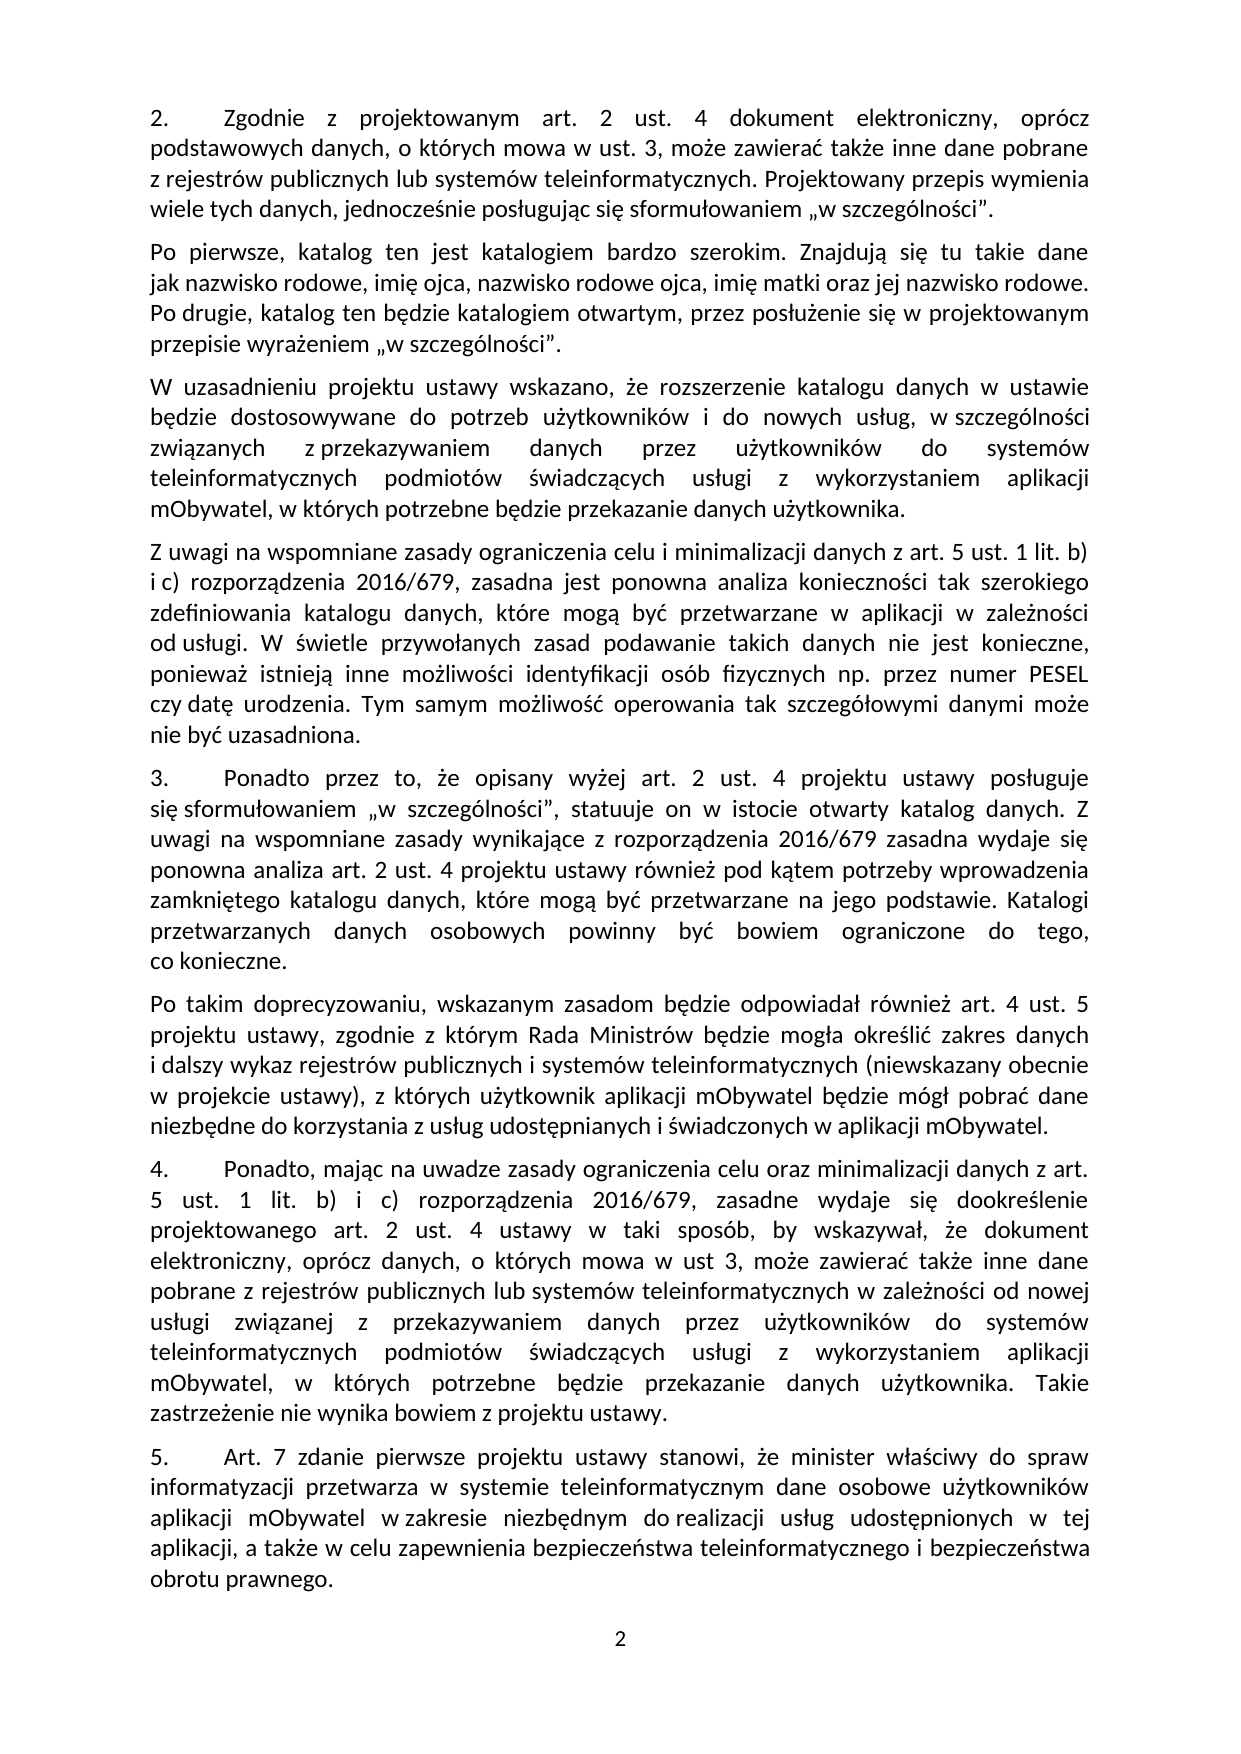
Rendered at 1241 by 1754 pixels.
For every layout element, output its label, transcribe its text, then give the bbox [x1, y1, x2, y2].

text 3. Ponadto przez to, że opisany wyżej art. 2 ust. 4 projektu ustawy posługuje się sformułowaniem „w szczególności”, statuuje on w istocie otwarty katalog danych. Z uwagi na wspomniane zasady wynikające z rozporządzenia 2016/679 zasadna wydaje się ponowna analiza art. 2 ust. 4 projektu ustawy również pod kątem potrzeby wprowadzenia zamkniętego katalogu danych, które mogą być przetwarzane na jego podstawie. Katalogi przetwarzanych danych osobowych powinny być bowiem ograniczone do tego, co konieczne. [150, 762, 1090, 976]
text 5. Art. 7 zdanie pierwsze projektu ustawy stanowi, że minister właściwy do spraw informatyzacji przetwarza w systemie teleinformatycznym dane osobowe użytkowników aplikacji mObywatel w zakresie niezbędnym do realizacji usług udostępnionych w tej aplikacji, a także w celu zapewnienia bezpieczeństwa teleinformatycznego i bezpieczeństwa obrotu prawnego. [150, 1441, 1090, 1593]
text Po takim doprecyzowaniu, wskazanym zasadom będzie odpowiadał również art. 4 ust. 5 projektu ustawy, zgodnie z którym Rada Ministrów będzie mogła określić zakres danych i dalszy wykaz rejestrów publicznych i systemów teleinformatycznych (niewskazany obecnie w projekcie ustawy), z których użytkownik aplikacji mObywatel będzie mógł pobrać dane niezbędne do korzystania z usług udostępnianych i świadczonych w aplikacji mObywatel. [150, 988, 1090, 1141]
text 4. Ponadto, mając na uwadze zasady ograniczenia celu oraz minimalizacji danych z art. 5 ust. 1 lit. b) i c) rozporządzenia 2016/679, zasadne wydaje się dookreślenie projektowanego art. 2 ust. 4 ustawy w taki sposób, by wskazywał, że dokument elektroniczny, oprócz danych, o których mowa w ust 3, może zawierać także inne dane pobrane z rejestrów publicznych lub systemów teleinformatycznych w zależności od nowej usługi związanej z przekazywaniem danych przez użytkowników do systemów teleinformatycznych podmiotów świadczących usługi z wykorzystaniem aplikacji mObywatel, w których potrzebne będzie przekazanie danych użytkownika. Takie zastrzeżenie nie wynika bowiem z projektu ustawy. [150, 1153, 1090, 1428]
text 2. Zgodnie z projektowanym art. 2 ust. 4 dokument elektroniczny, oprócz podstawowych danych, o których mowa w ust. 3, może zawierać także inne dane pobrane z rejestrów publicznych lub systemów teleinformatycznych. Projektowany przepis wymienia wiele tych danych, jednocześnie posługując się sformułowaniem „w szczególności”. [150, 102, 1090, 224]
text W uzasadnieniu projektu ustawy wskazano, że rozszerzenie katalogu danych w ustawie będzie dostosowywane do potrzeb użytkowników i do nowych usług, w szczególności związanych z przekazywaniem danych przez użytkowników do systemów teleinformatycznych podmiotów świadczących usługi z wykorzystaniem aplikacji mObywatel, w których potrzebne będzie przekazanie danych użytkownika. [150, 371, 1090, 523]
text Po pierwsze, katalog ten jest katalogiem bardzo szerokim. Znajdują się tu takie dane jak nazwisko rodowe, imię ojca, nazwisko rodowe ojca, imię matki oraz jej nazwisko rodowe. Po drugie, katalog ten będzie katalogiem otwartym, przez posłużenie się w projektowanym przepisie wyrażeniem „w szczególności”. [150, 236, 1090, 358]
text Z uwagi na wspomniane zasady ograniczenia celu i minimalizacji danych z art. 5 ust. 1 lit. b) i c) rozporządzenia 2016/679, zasadna jest ponowna analiza konieczności tak szerokiego zdefiniowania katalogu danych, które mogą być przetwarzane w aplikacji w zależności od usługi. W świetle przywołanych zasad podawanie takich danych nie jest konieczne, ponieważ istnieją inne możliwości identyfikacji osób fizycznych np. przez numer PESEL czy datę urodzenia. Tym samym możliwość operowania tak szczegółowymi danymi może nie być uzasadniona. [150, 536, 1090, 750]
